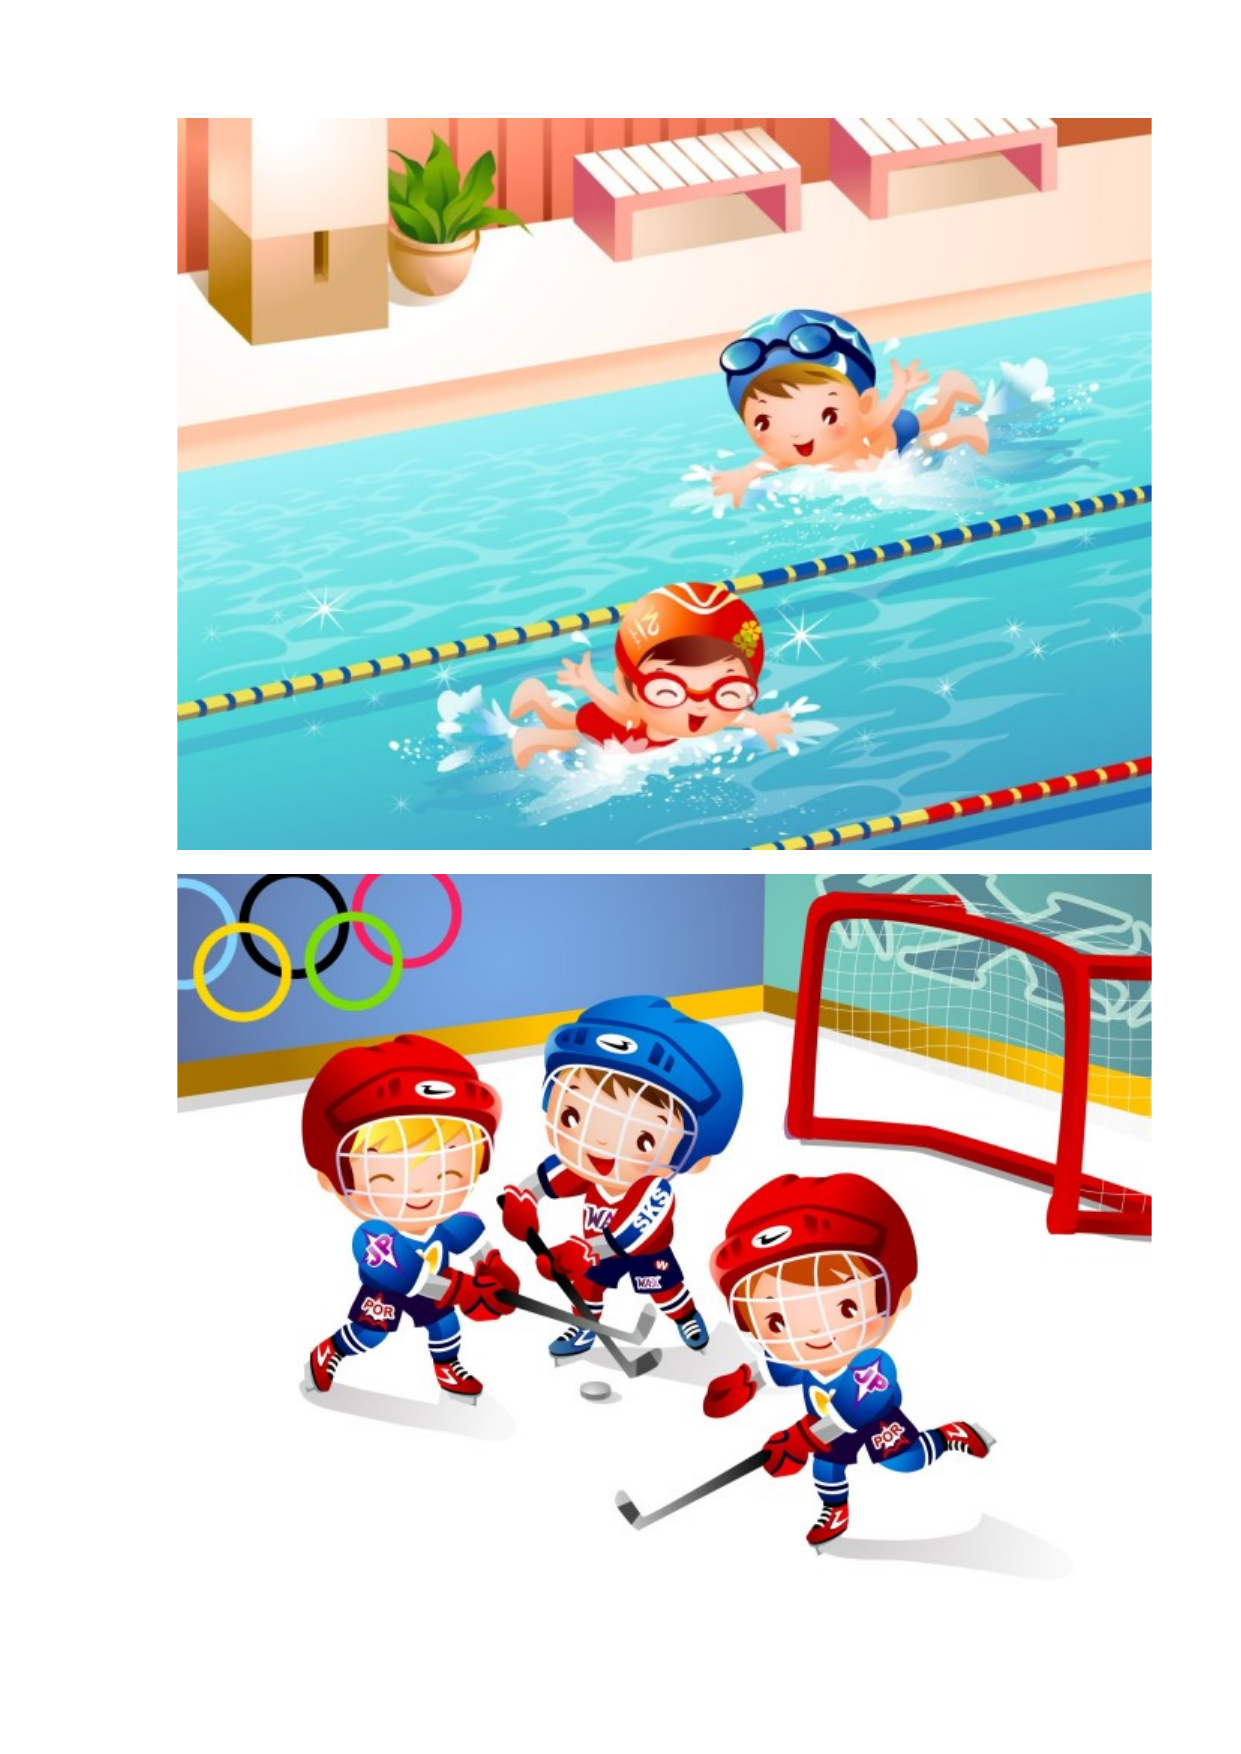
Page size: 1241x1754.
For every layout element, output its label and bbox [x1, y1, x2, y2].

picture [177, 874, 1152, 1607]
picture [177, 118, 1152, 850]
